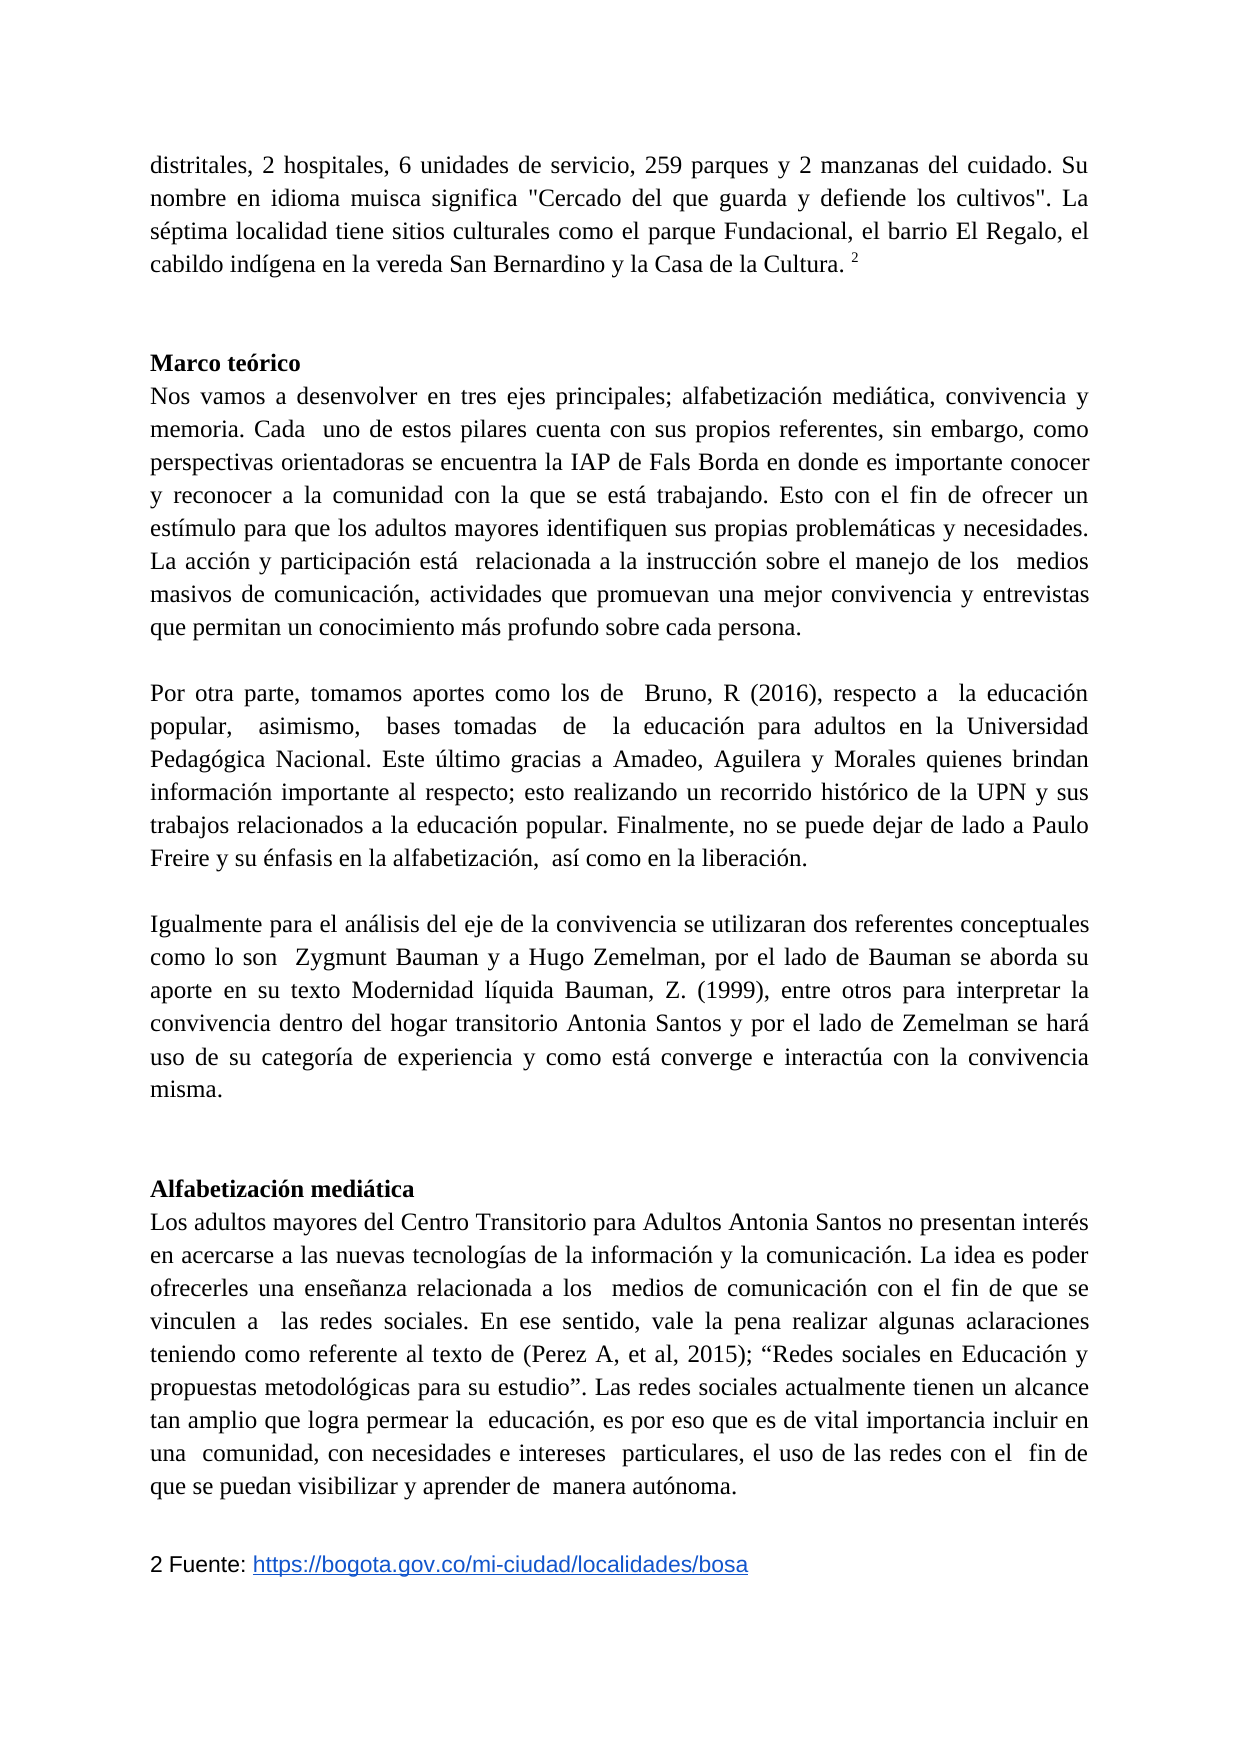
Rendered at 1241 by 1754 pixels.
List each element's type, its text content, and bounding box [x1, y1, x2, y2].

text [150, 150, 1090, 278]
text Los adultos mayores del Centro Transitorio para Adultos Antonia Santos no presentan interés en acercarse a las nuevas tecnologías de la información y la comunicación. La idea es poder ofrecerles una enseñanza relacionada a los medios de comunicación con el fin de que se vinculen a las redes sociales. En ese sentido, vale la pena realizar algunas aclaraciones teniendo como referente al texto de (Perez A, et al, 2015); “Redes sociales en Educación y propuestas metodológicas para su estudio”. Las redes sociales actualmente tienen un alcance tan amplio que logra permear la educación, es por eso que es de vital importancia incluir en una comunidad, con necesidades e intereses particulares, el uso de las redes con el fin de que se puedan visibilizar y aprender de manera autónoma. [150, 1207, 1090, 1499]
text Alfabetización mediática [150, 1174, 1090, 1202]
text Marco teórico [150, 348, 1090, 377]
text Por otra parte, tomamos aportes como los de Bruno, R (2016), respecto a la educación popular, asimismo, bases tomadas de la educación para adultos en la Universidad Pedagógica Nacional. Este último gracias a Amadeo, Aguilera y Morales quienes brindan información importante al respecto; esto realizando un recorrido histórico de la UPN y sus trabajos relacionados a la educación popular. Finalmente, no se puede dejar de lado a Paulo Freire y su énfasis en la alfabetización, así como en la liberación. [150, 678, 1090, 872]
text Nos vamos a desenvolver en tres ejes principales; alfabetización mediática, convivencia y memoria. Cada uno de estos pilares cuenta con sus propios referentes, sin embargo, como perspectivas orientadoras se encuentra la IAP de Fals Borda en donde es importante conocer y reconocer a la comunidad con la que se está trabajando. Esto con el fin de ofrecer un estímulo para que los adultos mayores identifiquen sus propias problemáticas y necesidades. La acción y participación está relacionada a la instrucción sobre el manejo de los medios masivos de comunicación, actividades que promuevan una mejor convivencia y entrevistas que permitan un conocimiento más profundo sobre cada persona. [150, 381, 1090, 641]
text Igualmente para el análisis del eje de la convivencia se utilizaran dos referentes conceptuales como lo son Zygmunt Bauman y a Hugo Zemelman, por el lado de Bauman se aborda su aporte en su texto Modernidad líquida Bauman, Z. (1999), entre otros para interpretar la convivencia dentro del hogar transitorio Antonia Santos y por el lado de Zemelman se hará uso de su categoría de experiencia y como está converge e interactúa con la convivencia misma. [150, 909, 1090, 1103]
